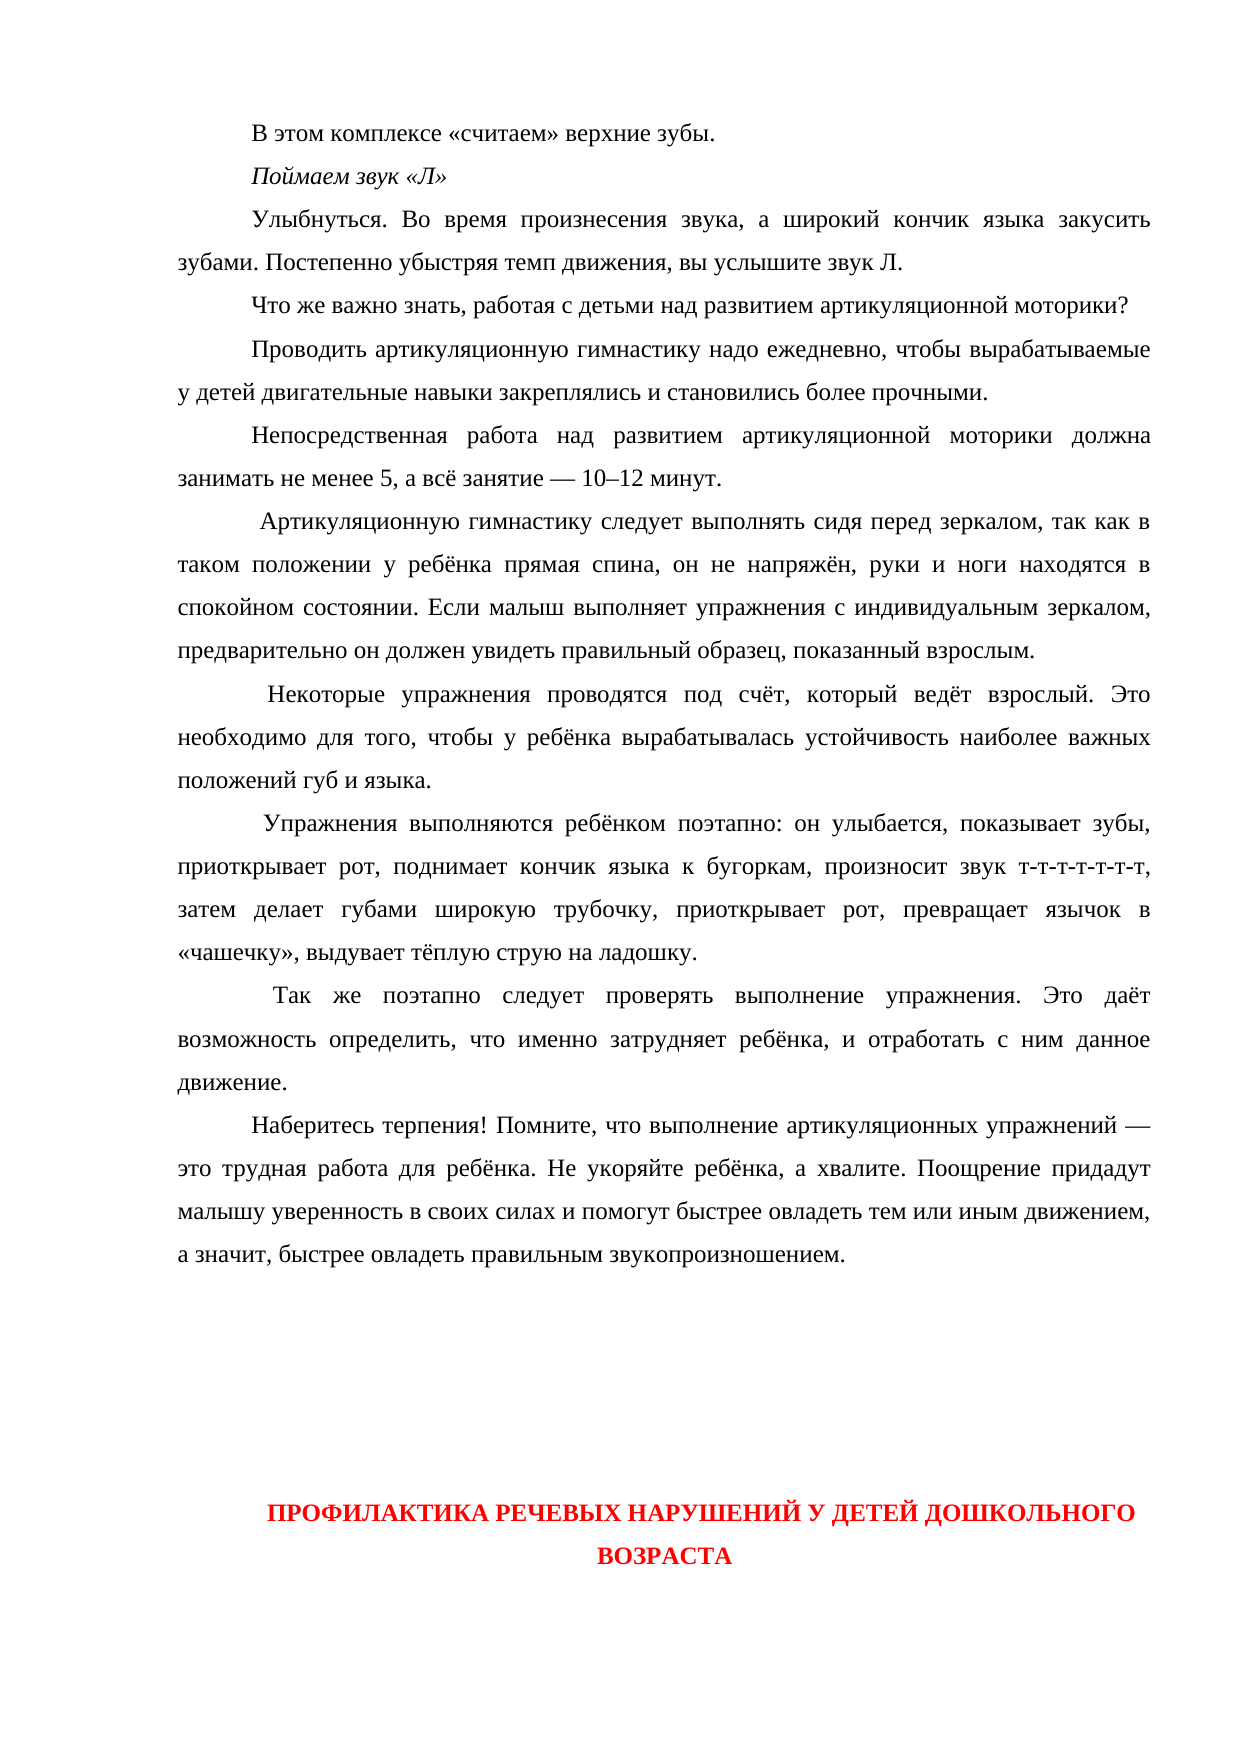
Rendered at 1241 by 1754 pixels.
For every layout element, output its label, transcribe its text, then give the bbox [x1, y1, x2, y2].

text Улыбнуться. Во время произнесения звука, а широкий кончик языка закусить зубами. Постепенно убыстряя темп движения, вы услышите звук Л. [177, 204, 1152, 276]
text Проводить артикуляционную гимнастику надо ежедневно, чтобы вырабатываемые у детей двигательные навыки закреплялись и становились более прочными. [177, 334, 1152, 406]
text Так же поэтапно следует проверять выполнение упражнения. Это даёт возможность определить, что именно затрудняет ребёнка, и отработать с ним данное движение. [177, 981, 1152, 1096]
text Поймаем звук «Л» [177, 161, 1152, 190]
text Что же важно знать, работая с детьми над развитием артикуляционной моторики? [177, 291, 1152, 319]
text Упражнения выполняются ребёнком поэтапно: он улыбается, показывает зубы, приоткрывает рот, поднимает кончик языка к бугоркам, произносит звук т-т-т-т-т-т-т, затем делает губами широкую трубочку, приоткрывает рот, превращает язычок в «чашечку», выдувает тёплую струю на ладошку. [177, 808, 1152, 966]
text Непосредственная работа над развитием артикуляционной моторики должна занимать не менее 5, а всё занятие — 10–12 минут. [177, 420, 1152, 492]
text Артикуляционную гимнастику следует выполнять сидя перед зеркалом, так как в таком положении у ребёнка прямая спина, он не напряжён, руки и ноги находятся в спокойном состоянии. Если малыш выполняет упражнения с индивидуальным зеркалом, предварительно он должен увидеть правильный образец, показанный взрослым. [177, 506, 1152, 664]
text В этом комплексе «считаем» верхние зубы. [177, 118, 1152, 147]
text ПРОФИЛАКТИКА РЕЧЕВЫХ НАРУШЕНИЙ У ДЕТЕЙ ДОШКОЛЬНОГО ВОЗРАСТА [177, 1498, 1152, 1570]
text Некоторые упражнения проводятся под счёт, который ведёт взрослый. Это необходимо для того, чтобы у ребёнка вырабатывалась устойчивость наиболее важных положений губ и языка. [177, 679, 1152, 794]
text Наберитесь терпения! Помните, что выполнение артикуляционных упражнений — это трудная работа для ребёнка. Не укоряйте ребёнка, а хвалите. Поощрение придадут малышу уверенность в своих силах и помогут быстрее овладеть тем или иным движением, а значит, быстрее овладеть правильным звукопроизношением. [177, 1110, 1152, 1268]
